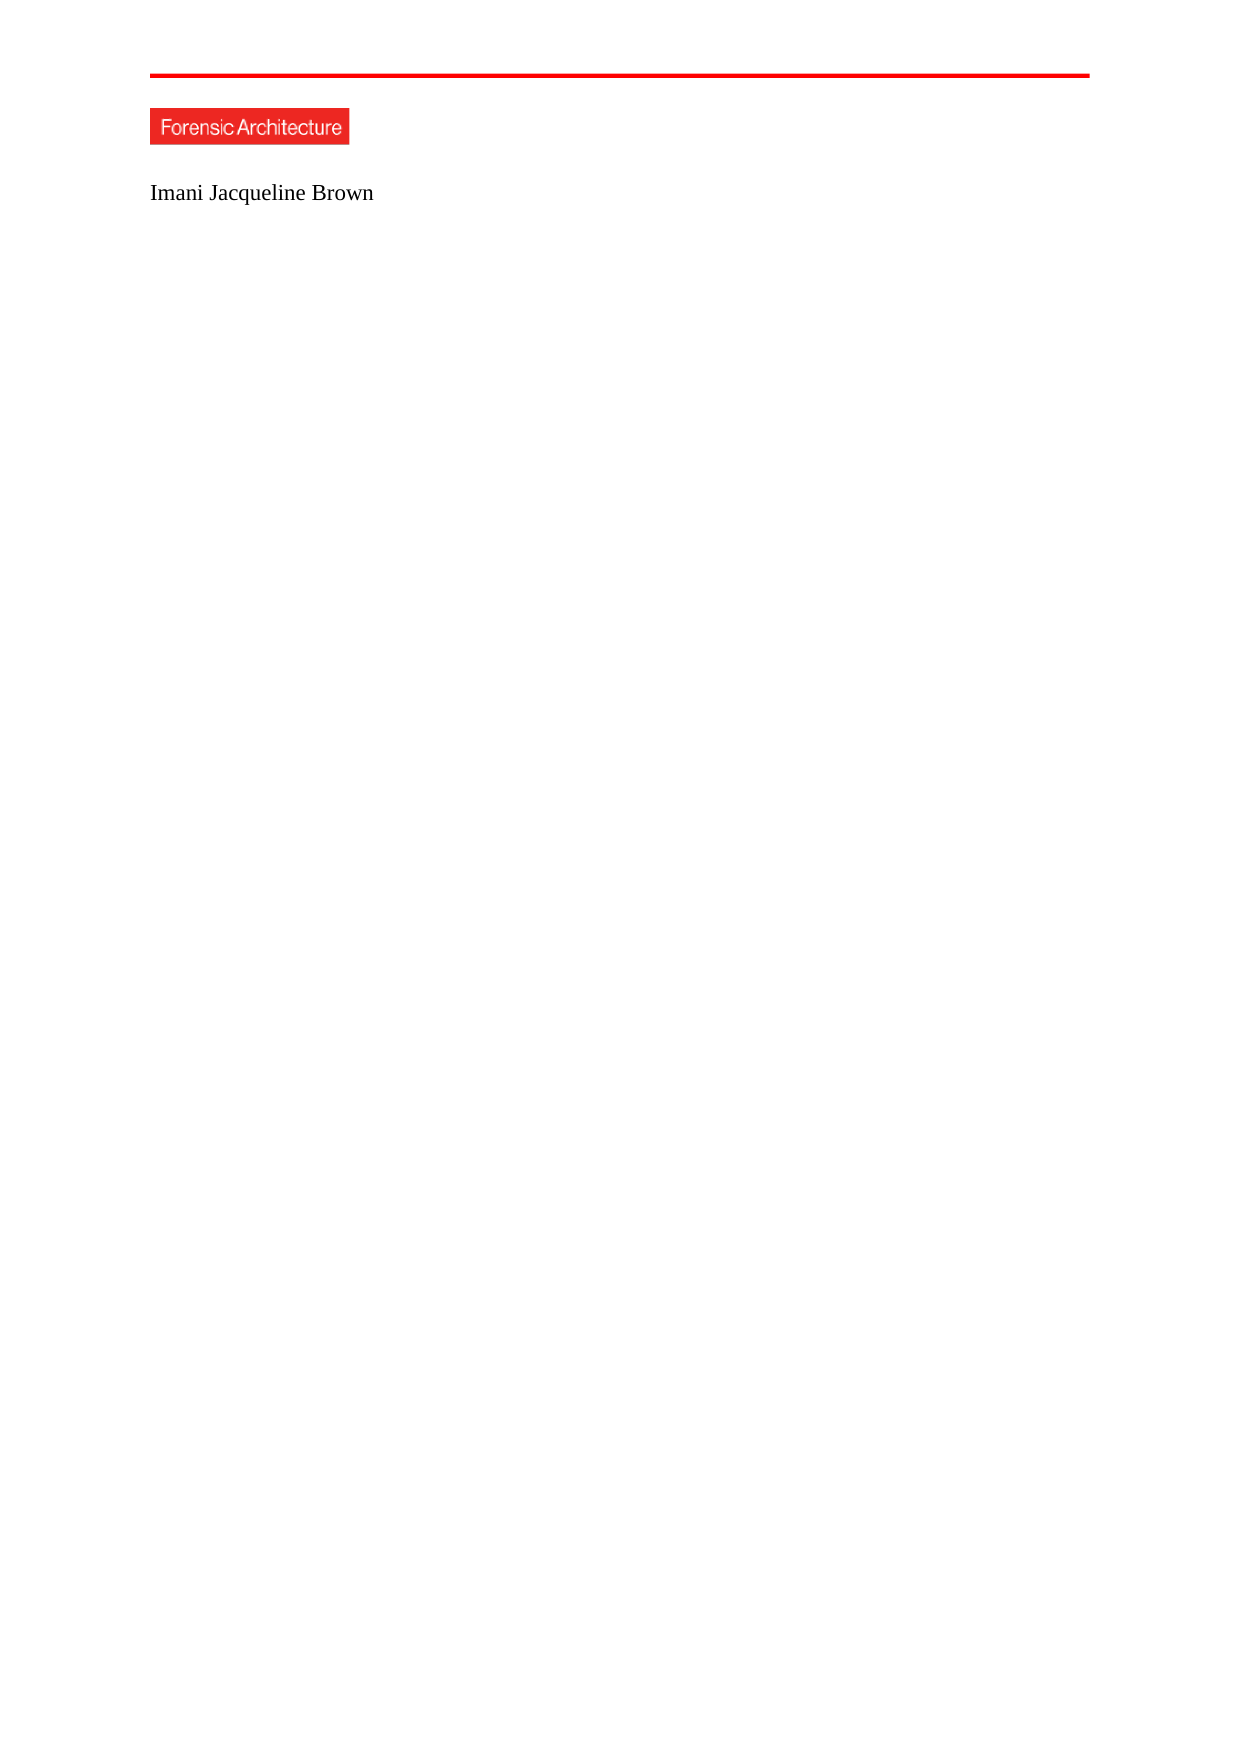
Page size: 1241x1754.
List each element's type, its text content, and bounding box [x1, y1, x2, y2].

picture [150, 108, 350, 145]
text Imani Jacqueline Brown [150, 179, 1090, 206]
